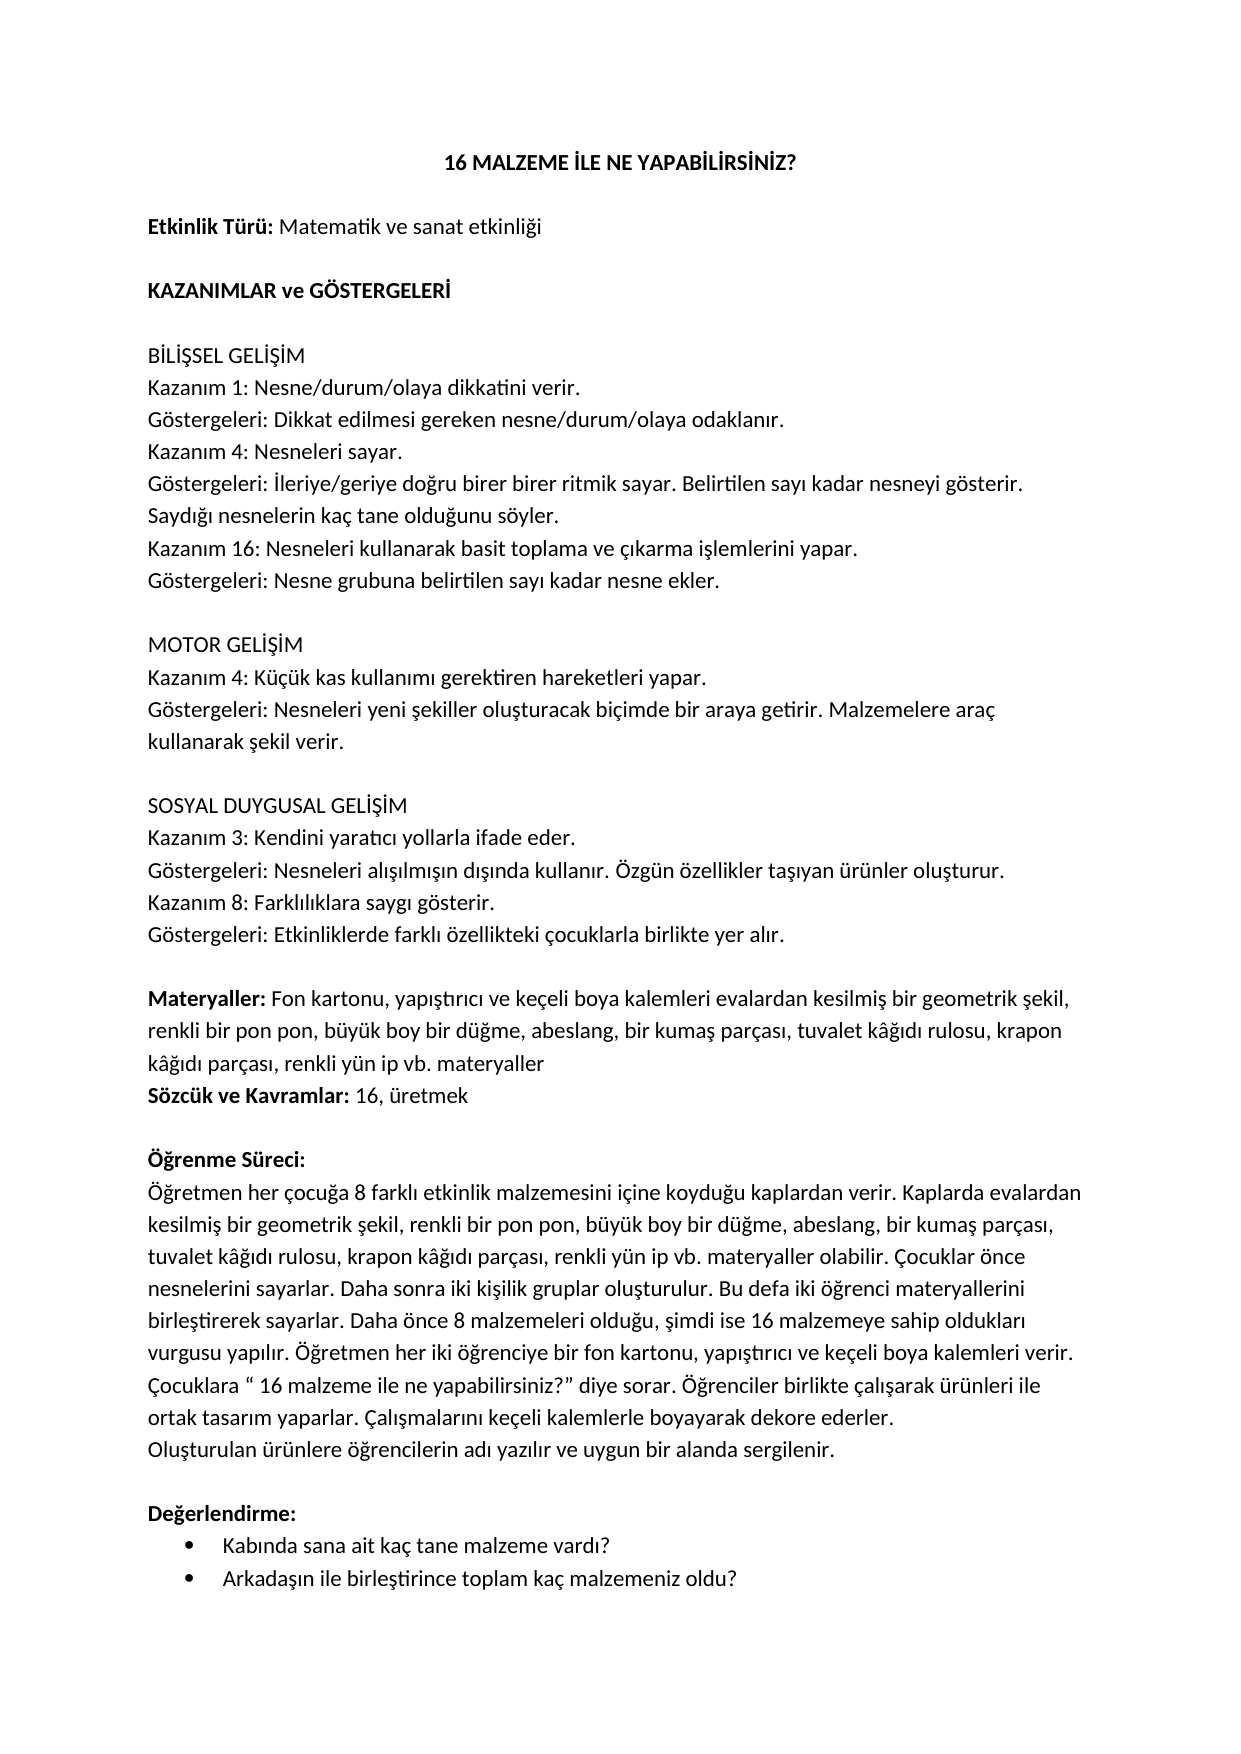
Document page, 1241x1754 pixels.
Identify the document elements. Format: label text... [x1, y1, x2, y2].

text Kazanım 4: Nesneleri sayar. Göstergeleri: İleriye/geriye doğru birer birer ritmik sayar. Belirtilen sayı kadar nesneyi gösterir. Saydığı nesnelerin kaç tane olduğunu söyler. [148, 437, 1093, 530]
text KAZANIMLAR ve GÖSTERGELERİ [148, 276, 1093, 304]
text Materyaller: Fon kartonu, yapıştırıcı ve keçeli boya kalemleri evalardan kesilmiş bir geometrik şekil, renkli bir pon pon, büyük boy bir düğme, abeslang, bir kumaş parçası, tuvalet kâğıdı rulosu, krapon kâğıdı parçası, renkli yün ip vb. materyaller [148, 984, 1093, 1077]
list Kabında sana ait kaç tane malzeme vardı? [185, 1532, 1093, 1560]
text 16 MALZEME İLE NE YAPABİLİRSİNİZ? [148, 148, 1093, 176]
text SOSYAL DUYGUSAL GELİŞİM Kazanım 3: Kendini yaratıcı yollarla ifade eder. Göstergeleri: Nesneleri alışılmışın dışında kullanır. Özgün özellikler taşıyan ürünler oluşturur. [148, 791, 1093, 884]
text BİLİŞSEL GELİŞİM Kazanım 1: Nesne/durum/olaya dikkatini verir. Göstergeleri: Dikkat edilmesi gereken nesne/durum/olaya odaklanır. [148, 341, 1093, 433]
text Kazanım 8: Farklılıklara saygı gösterir. Göstergeleri: Etkinliklerde farklı özellikteki çocuklarla birlikte yer alır. [148, 888, 1093, 980]
text Oluşturulan ürünlere öğrencilerin adı yazılır ve uygun bir alanda sergilenir. [148, 1435, 1093, 1463]
text Sözcük ve Kavramlar: 16, üretmek [148, 1081, 1093, 1109]
text Öğrenme Süreci: [148, 1145, 1093, 1173]
text Kazanım 16: Nesneleri kullanarak basit toplama ve çıkarma işlemlerini yapar. Göstergeleri: Nesne grubuna belirtilen sayı kadar nesne ekler. [148, 534, 1093, 594]
text Öğretmen her çocuğa 8 farklı etkinlik malzemesini içine koyduğu kaplardan verir. Kaplarda evalardan kesilmiş bir geometrik şekil, renkli bir pon pon, büyük boy bir düğme, abeslang, bir kumaş parçası, tuvalet kâğıdı rulosu, krapon kâğıdı parçası, renkli yün ip vb. materyaller olabilir. Çocuklar önce nesnelerini sayarlar. Daha sonra iki kişilik gruplar oluşturulur. Bu defa iki öğrenci materyallerini birleştirerek sayarlar. Daha önce 8 malzemeleri olduğu, şimdi ise 16 malzemeye sahip oldukları vurgusu yapılır. Öğretmen her iki öğrenciye bir fon kartonu, yapıştırıcı ve keçeli boya kalemleri verir. Çocuklara “ 16 malzeme ile ne yapabilirsiniz?” diye sorar. Öğrenciler birlikte çalışarak ürünleri ile ortak tasarım yaparlar. Çalışmalarını keçeli kalemlerle boyayarak dekore ederler. [148, 1178, 1093, 1431]
text Değerlendirme: [148, 1499, 1093, 1527]
text Etkinlik Türü: Matematik ve sanat etkinliği [148, 212, 1093, 240]
text MOTOR GELİŞİM Kazanım 4: Küçük kas kullanımı gerektiren hareketleri yapar. Göstergeleri: Nesneleri yeni şekiller oluşturacak biçimde bir araya getirir. Malzemelere araç kullanarak şekil verir. [148, 630, 1093, 755]
list Arkadaşın ile birleştirince toplam kaç malzemeniz oldu? [185, 1564, 1093, 1592]
